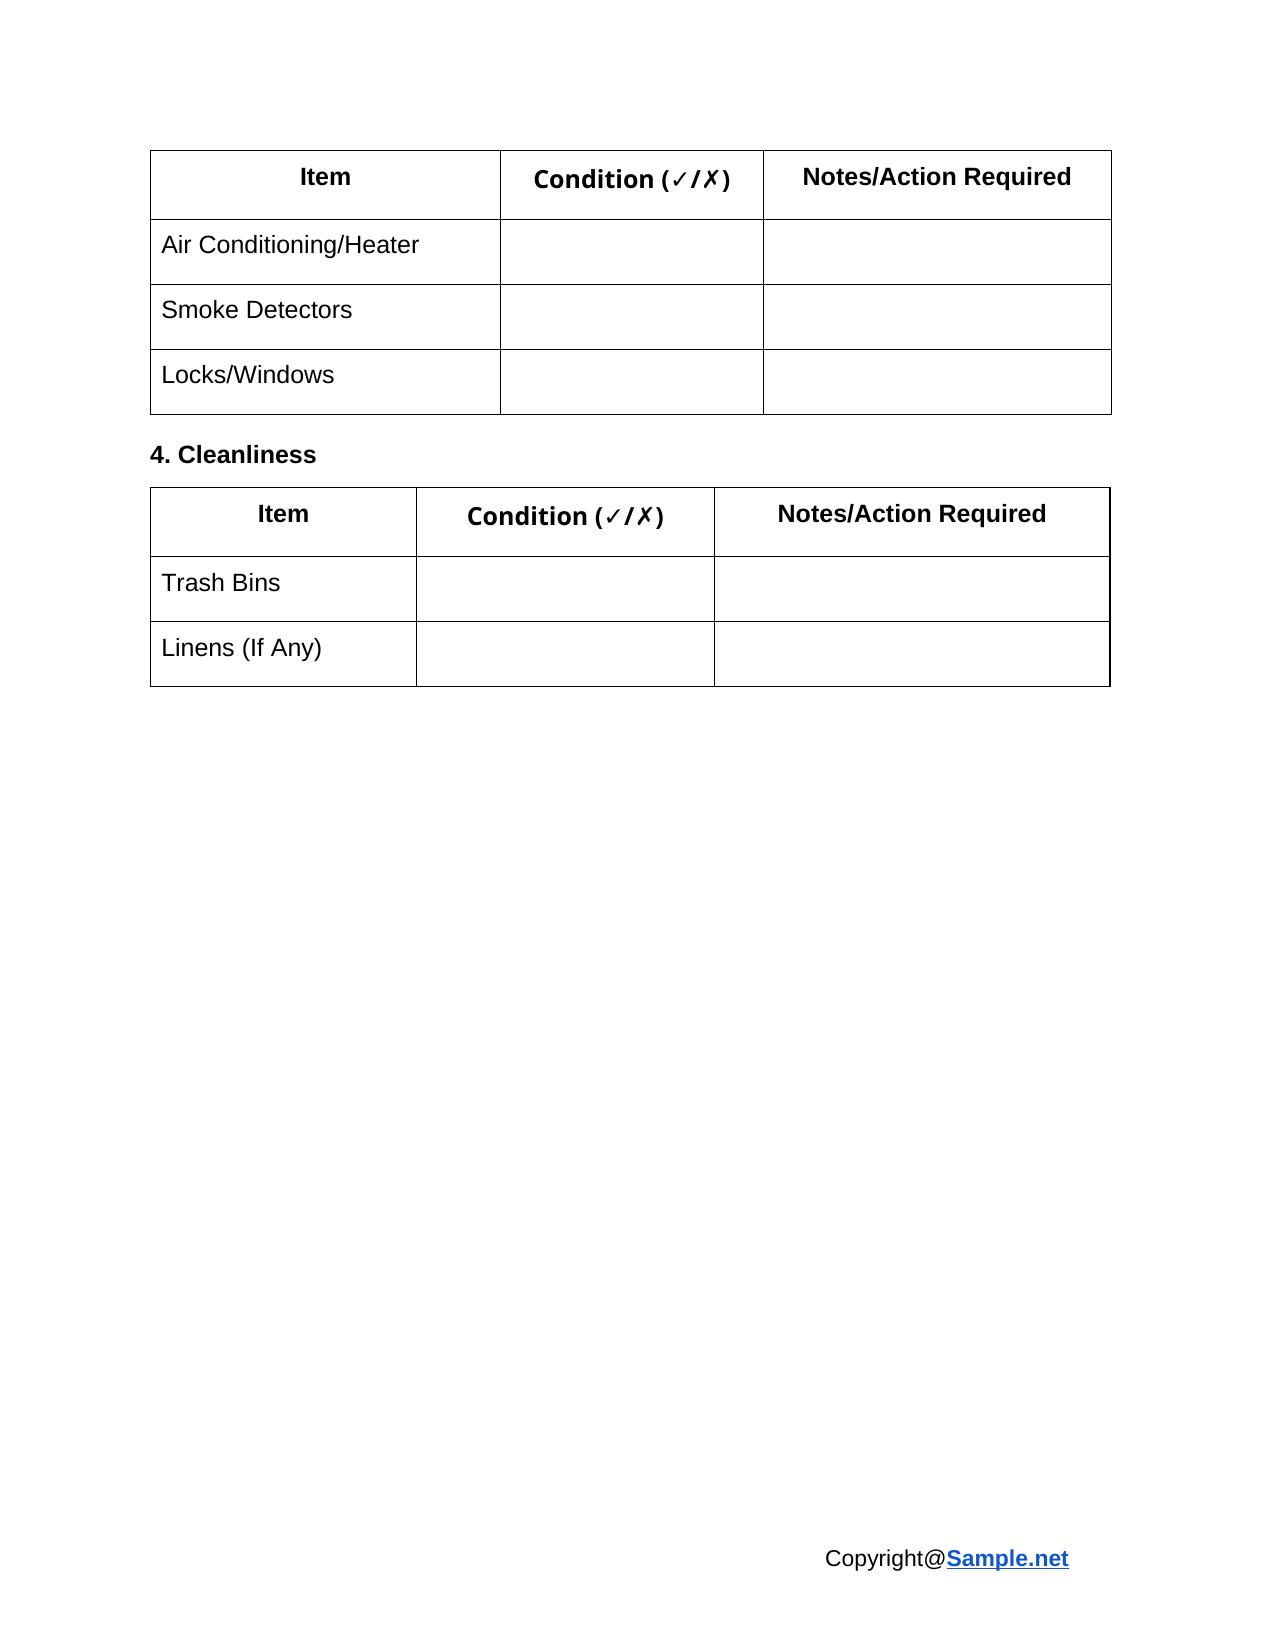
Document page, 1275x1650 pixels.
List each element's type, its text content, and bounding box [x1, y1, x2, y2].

table_cell [764, 350, 1111, 414]
table_cell [715, 622, 1109, 686]
subtitle 4. Cleanliness [150, 440, 1125, 468]
table_header Notes/Action Required [715, 488, 1109, 556]
table_cell Trash Bins [151, 557, 416, 621]
table_cell Air Conditioning/Heater [151, 220, 500, 284]
table_cell [501, 220, 763, 284]
table_cell [501, 285, 763, 349]
table_header Condition (✓/✗) [501, 151, 763, 219]
table_cell [417, 622, 714, 686]
table_cell [764, 220, 1111, 284]
table_cell [764, 285, 1111, 349]
table_header Condition (✓/✗) [417, 488, 714, 556]
table_cell [501, 350, 763, 414]
table_header Item [151, 151, 500, 219]
table_header Item [151, 488, 416, 556]
table_cell [417, 557, 714, 621]
table_cell Smoke Detectors [151, 285, 500, 349]
table_header Notes/Action Required [764, 151, 1111, 219]
table_cell [715, 557, 1109, 621]
table_cell Locks/Windows [151, 350, 500, 414]
table_cell Linens (If Any) [151, 622, 416, 686]
